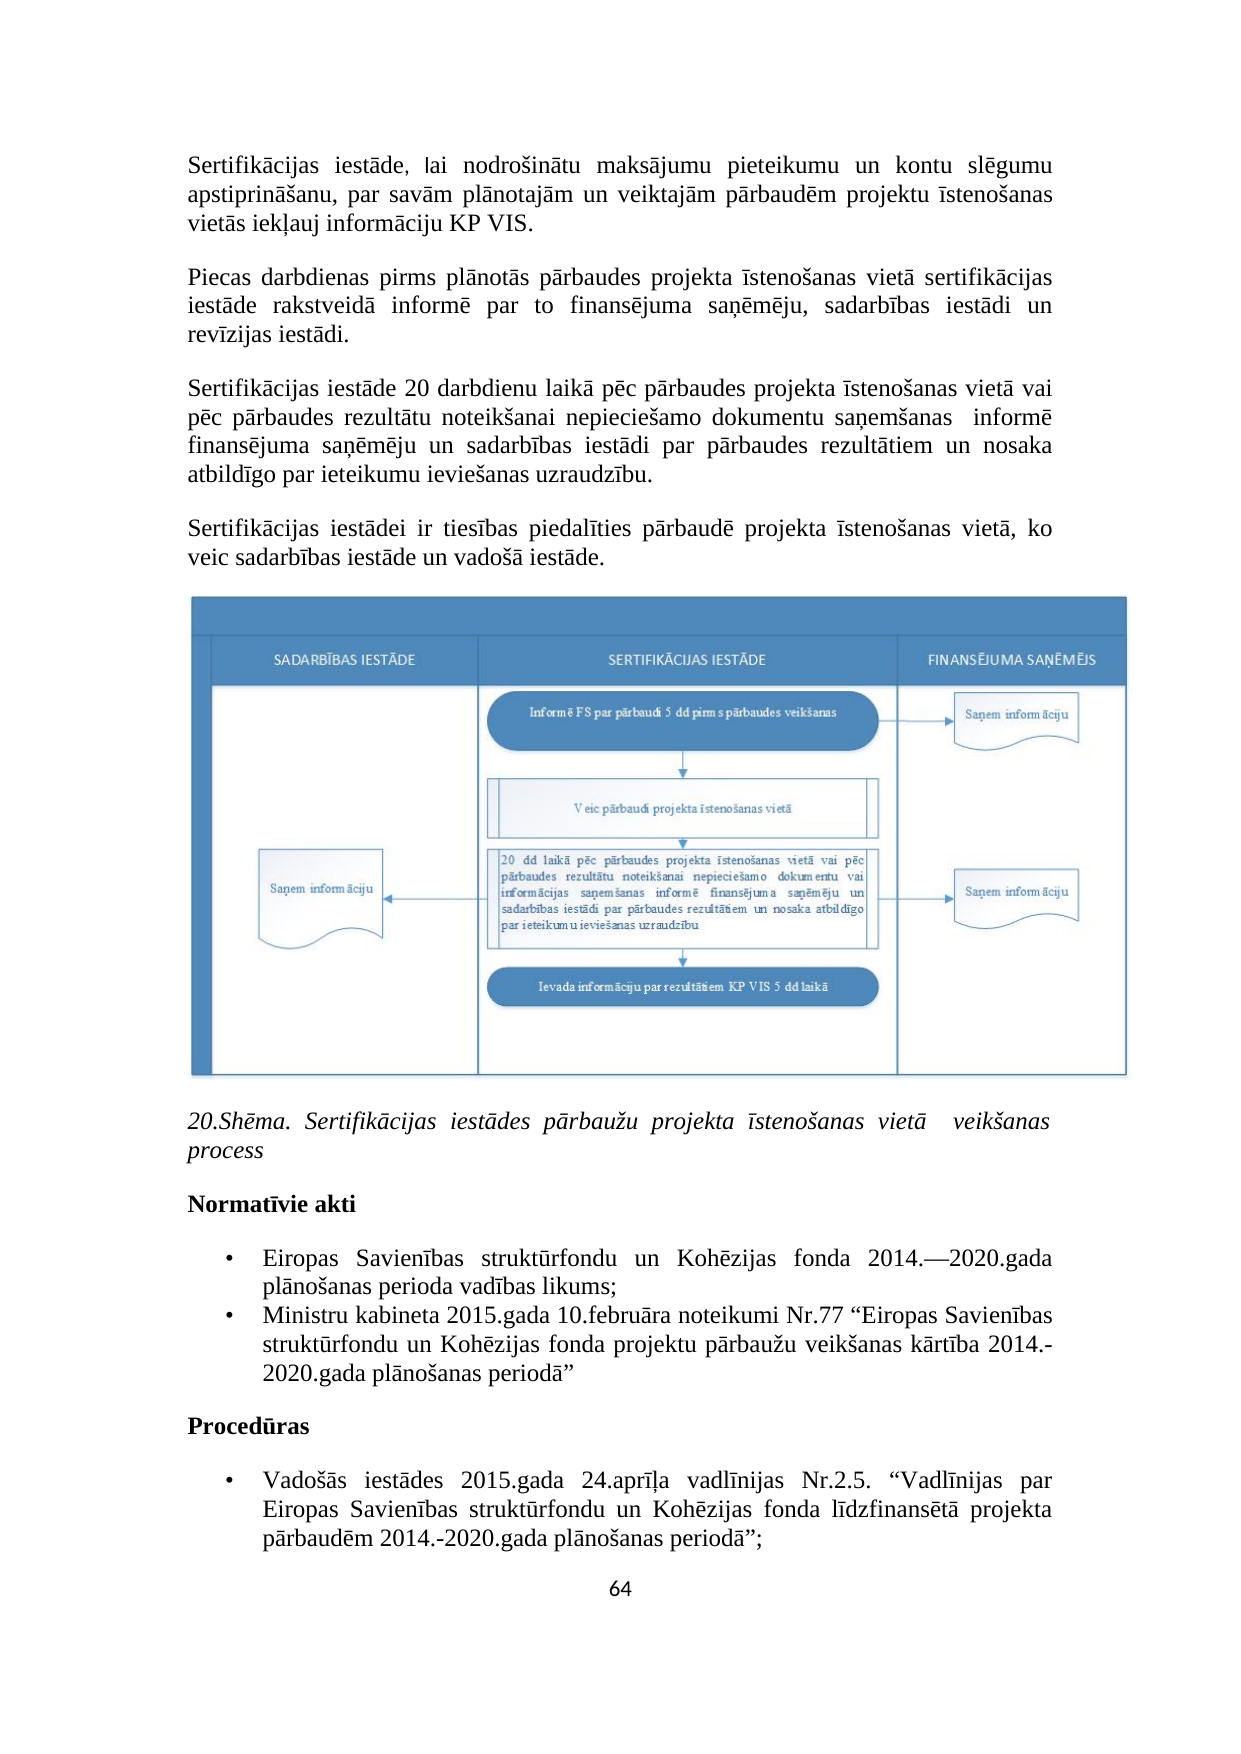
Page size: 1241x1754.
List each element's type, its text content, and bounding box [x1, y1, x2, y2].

list Vadošās iestādes 2015.gada 24.aprīļa vadlīnijas Nr.2.5. “Vadlīnijas par Eiropas Savienības struktūrfondu un Kohēzijas fonda līdzfinansētā projekta pārbaudēm 2014.-2020.gada plānošanas periodā”; [225, 1465, 1053, 1551]
text Piecas darbdienas pirms plānotās pārbaudes projekta īstenošanas vietā sertifikācijas iestāde rakstveidā informē par to finansējuma saņēmēju, sadarbības iestādi un revīzijas iestādi. [187, 262, 1053, 348]
list Ministru kabineta 2015.gada 10.februāra noteikumi Nr.77 “Eiropas Savienības struktūrfondu un Kohēzijas fonda projektu pārbaužu veikšanas kārtība 2014.-2020.gada plānošanas periodā” [225, 1300, 1053, 1386]
text Sertifikācijas iestāde, lai nodrošinātu maksājumu pieteikumu un kontu slēgumu apstiprināšanu, par savām plānotajām un veiktajām pārbaudēm projektu īstenošanas vietās iekļauj informāciju KP VIS. [187, 150, 1053, 237]
list Eiropas Savienības struktūrfondu un Kohēzijas fonda 2014.—2020.gada plānošanas perioda vadības likums; [225, 1243, 1053, 1300]
text Normatīvie akti [187, 1189, 1053, 1218]
text Procedūras [187, 1411, 1053, 1440]
picture [187, 595, 1132, 1082]
text Sertifikācijas iestādei ir tiesības piedalīties pārbaudē projekta īstenošanas vietā, ko veic sadarbības iestāde un vadošā iestāde. [187, 513, 1053, 570]
text Sertifikācijas iestāde 20 darbdienu laikā pēc pārbaudes projekta īstenošanas vietā vai pēc pārbaudes rezultātu noteikšanai nepieciešamo dokumentu saņemšanas informē finansējuma saņēmēju un sadarbības iestādi par pārbaudes rezultātiem un nosaka atbildīgo par ieteikumu ieviešanas uzraudzību. [187, 373, 1053, 488]
text 20.Shēma. Sertifikācijas iestādes pārbaužu projekta īstenošanas vietā veikšanas process [187, 1106, 1053, 1164]
